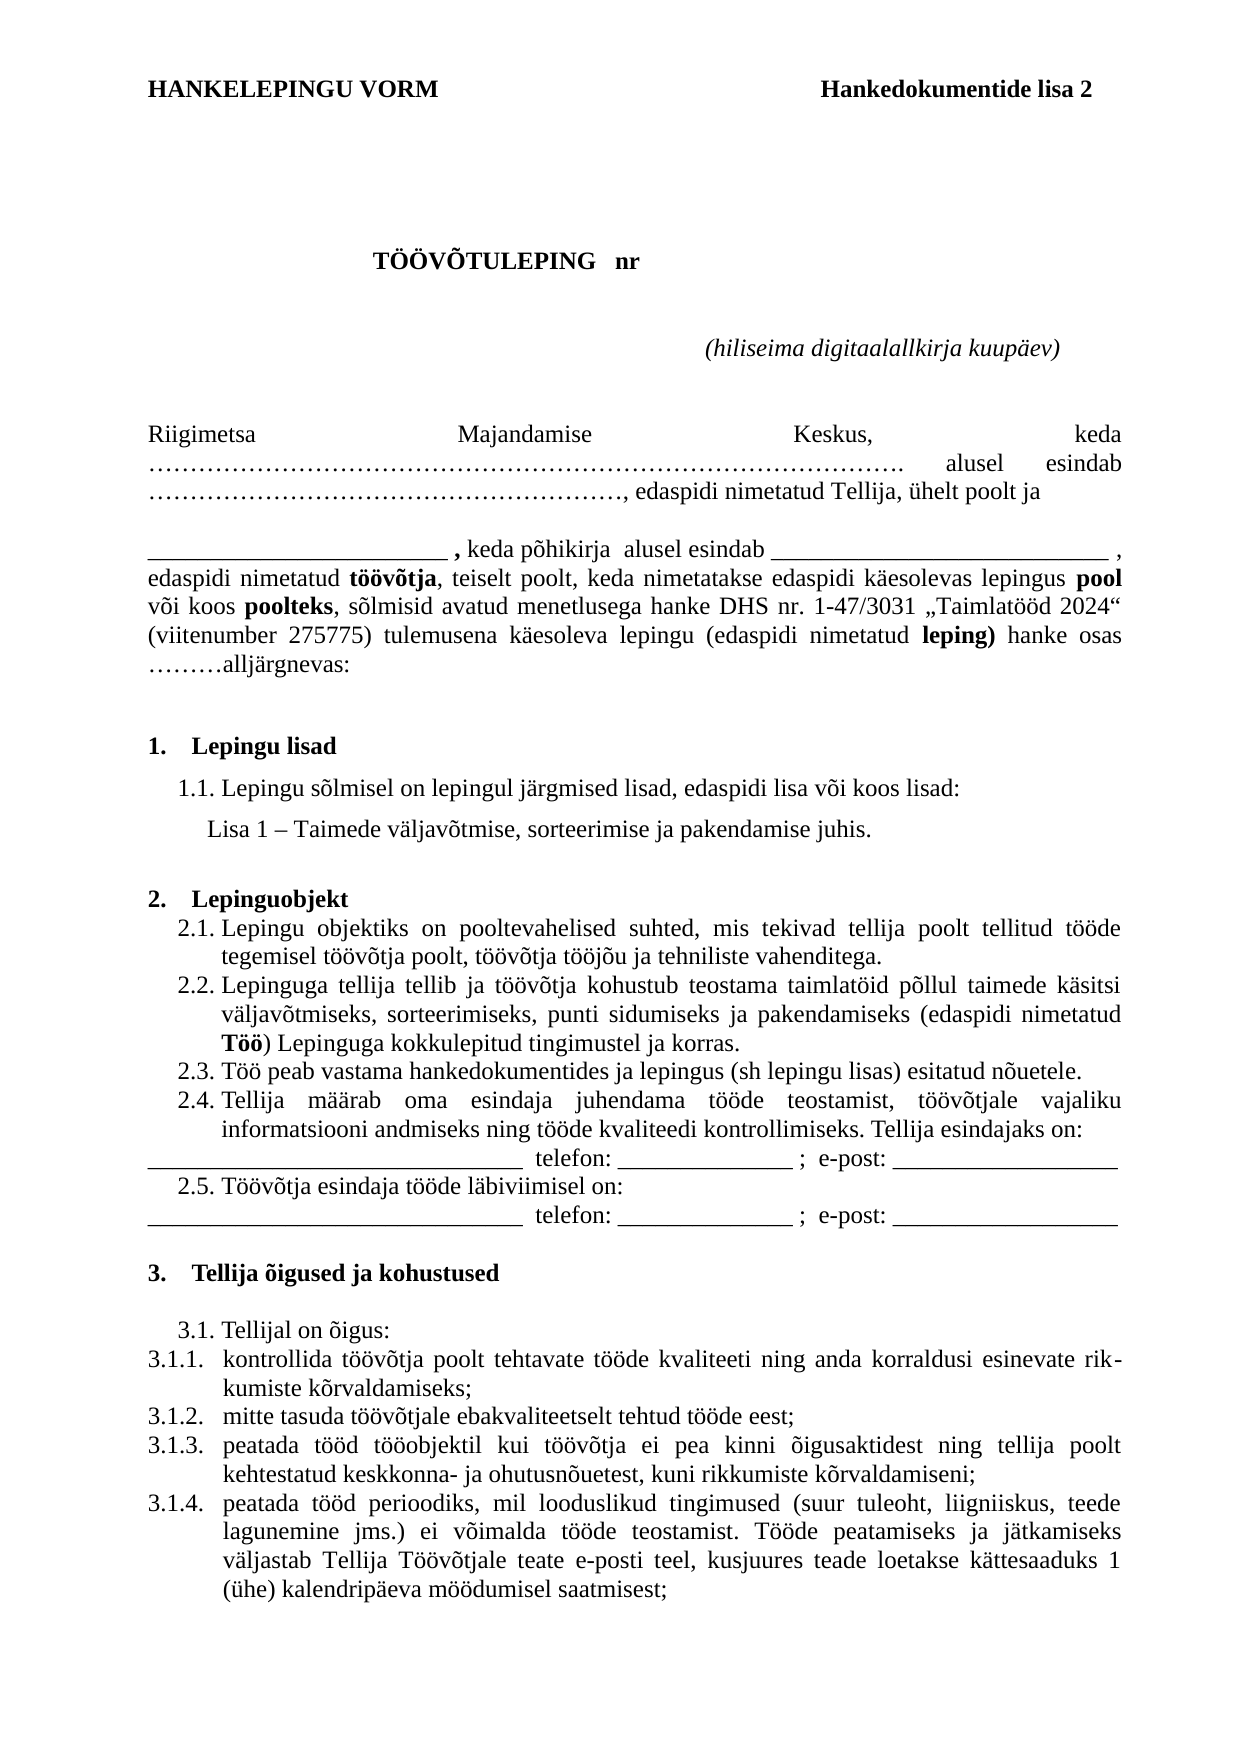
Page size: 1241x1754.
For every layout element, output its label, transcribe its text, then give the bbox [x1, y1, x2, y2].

subtitle Lepinguga tellija tellib ja töövõtja kohustub teostama taimlatöid põllul taimede käsitsi väljavõtmiseks, sorteerimiseks, punti sidumiseks ja pakendamiseks (edaspidi nimetatud Töö) Lepinguga kokkulepitud tingimustel ja korras. [177, 970, 1122, 1056]
subtitle Lepingu lisad [148, 731, 1122, 760]
list mitte tasuda töövõtjale ebakvaliteetselt tehtud tööde eest; [148, 1401, 1122, 1430]
text Lisa 1 – Taimede väljavõtmise, sorteerimise ja pakendamise juhis. [207, 814, 1122, 843]
text ______________________________ telefon: ______________ ; e-post: __________________ [148, 1143, 1122, 1171]
subtitle Töövõtja esindaja tööde läbiviimisel on: [177, 1171, 1122, 1200]
subtitle Tellija õigused ja kohustused [148, 1258, 1122, 1286]
text Riigimetsa Majandamise Keskus, keda ………………………………………………………………………………. alusel esindab …………………………………………………, edaspidi nimetatud Tellija, ühelt poolt ja [148, 419, 1122, 505]
subtitle Lepingu objektiks on pooltevahelised suhted, mis tekivad tellija poolt tellitud tööde tegemisel töövõtja poolt, töövõtja tööjõu ja tehniliste vahenditega. [177, 913, 1122, 970]
list kontrollida töövõtja poolt tehtavate tööde kvaliteeti ning anda korraldusi esinevate rikkumiste kõrvaldamiseks; [148, 1344, 1122, 1401]
subtitle Tellijal on õigus: [177, 1315, 1122, 1344]
text ______________________________ telefon: ______________ ; e-post: __________________ [148, 1200, 1122, 1229]
list peatada tööd perioodiks, mil looduslikud tingimused (suur tuleoht, liigniiskus, teede lagunemine jms.) ei võimalda tööde teostamist. Tööde peatamiseks ja jätkamiseks väljastab Tellija Töövõtjale teate e-posti teel, kusjuures teade loetakse kättesaaduks 1 (ühe) kalendripäeva möödumisel saatmisest; [148, 1488, 1122, 1603]
subtitle Tellija määrab oma esindaja juhendama tööde teostamist, töövõtjale vajaliku informatsiooni andmiseks ning tööde kvaliteedi kontrollimiseks. Tellija esindajaks on: [177, 1085, 1122, 1143]
text ________________________ , keda põhikirja alusel esindab ___________________________ , edaspidi nimetatud töövõtja, teiselt poolt, keda nimetatakse edaspidi käesolevas lepingus pool või koos poolteks, sõlmisid avatud menetlusega hanke DHS nr. 1-47/3031 „Taimlatööd 2024“ (viitenumber 275775) tulemusena käesoleva lepingu (edaspidi nimetatud leping) hanke osas ………alljärgnevas: [148, 534, 1122, 678]
subtitle Lepinguobjekt [148, 884, 1122, 913]
text (hiliseima digitaalallkirja kuupäev) [148, 333, 1122, 390]
subtitle Töö peab vastama hankedokumentides ja lepingus (sh lepingu lisas) esitatud nõuetele. [177, 1056, 1122, 1085]
list Lepingu sõlmisel on lepingul järgmised lisad, edaspidi lisa või koos lisad: [177, 773, 1122, 801]
text TÖÖVÕTULEPING nr [298, 246, 1122, 275]
list peatada tööd tööobjektil kui töövõtja ei pea kinni õigusaktidest ning tellija poolt kehtestatud keskkonna- ja ohutusnõuetest, kuni rikkumiste kõrvaldamiseni; [148, 1430, 1122, 1488]
